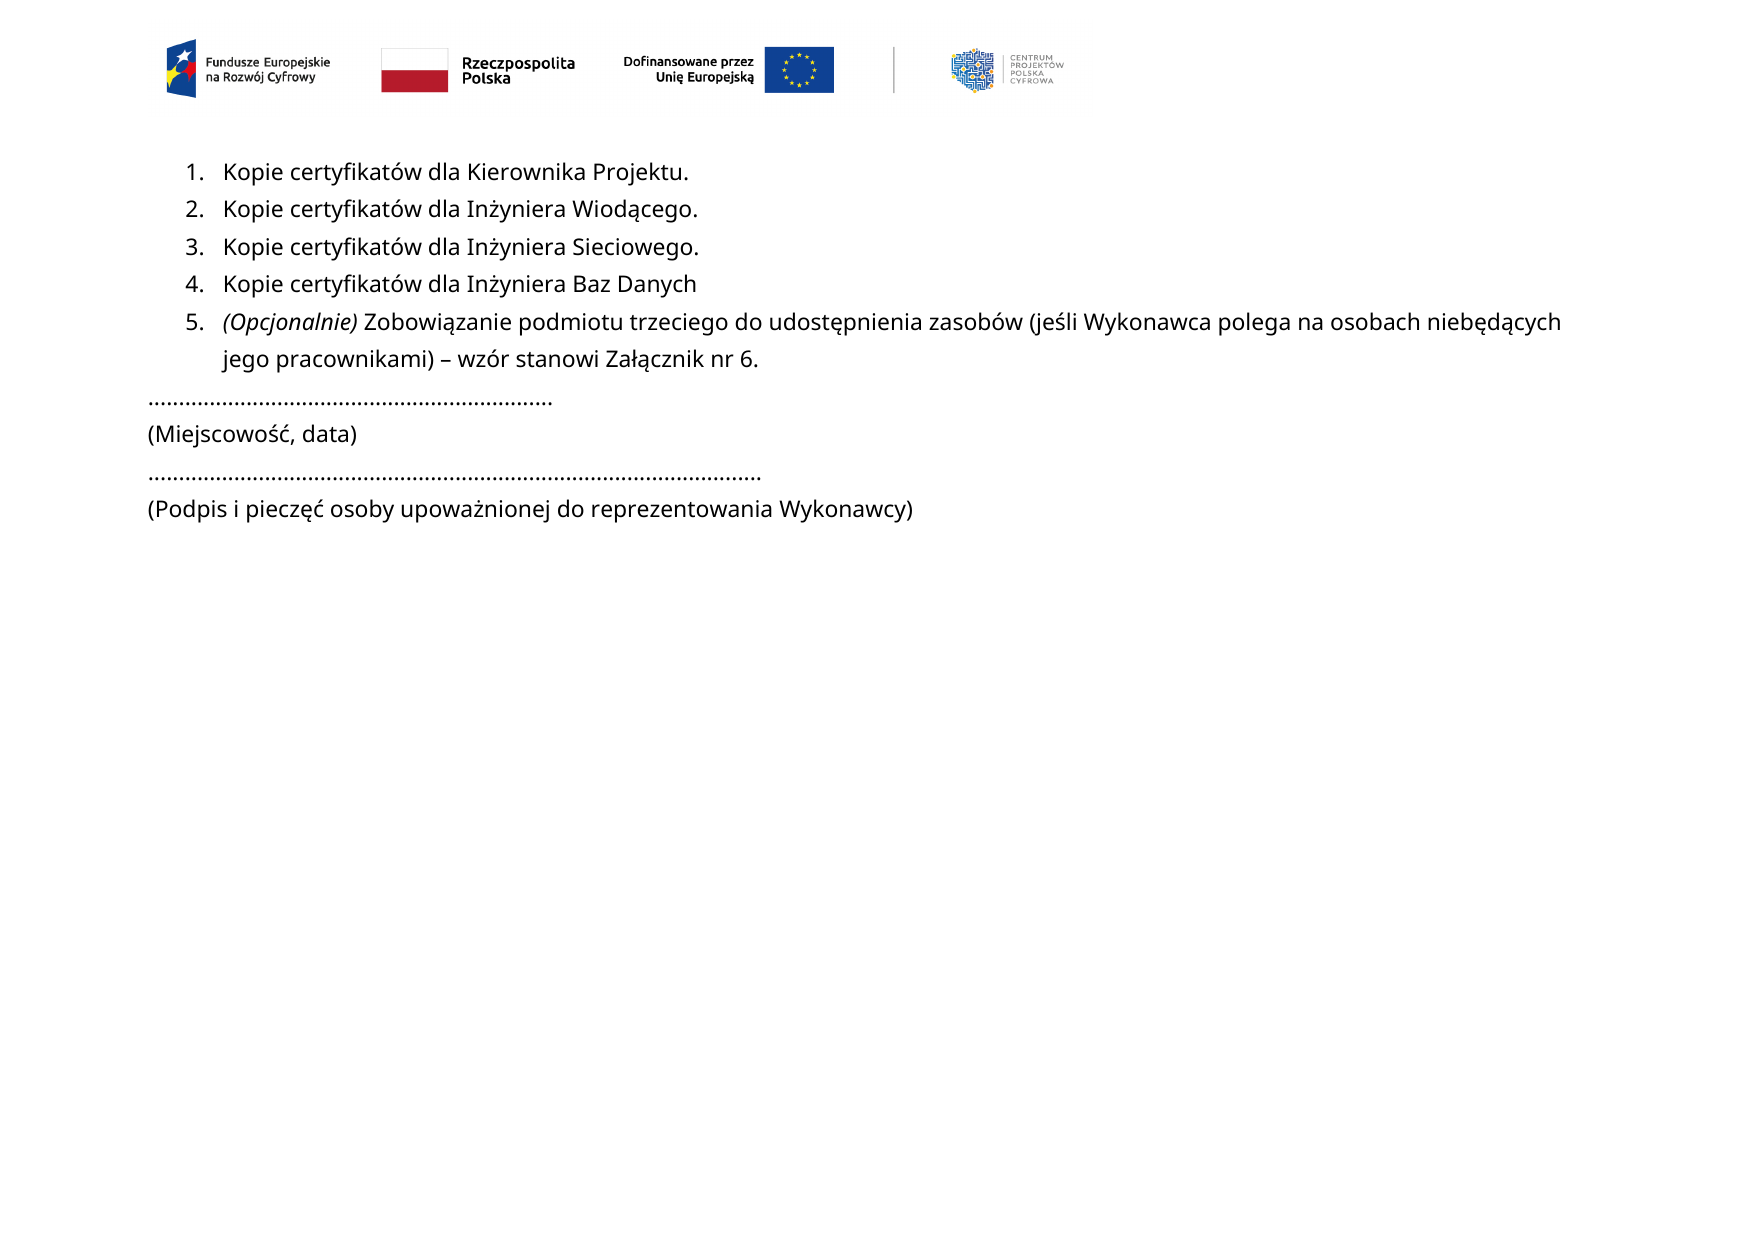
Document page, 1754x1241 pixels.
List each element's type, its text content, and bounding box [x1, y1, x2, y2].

picture [147, 19, 1093, 117]
text .................................................................................................... [148, 456, 1606, 487]
list (Opcjonalnie) Zobowiązanie podmiotu trzeciego do udostępnienia zasobów (jeśli Wykonawca polega na osobach niebędących jego pracownikami) – wzór stanowi Załącznik nr 6. [185, 306, 1606, 374]
list Kopie certyfikatów dla Inżyniera Sieciowego. [185, 231, 1606, 262]
list Kopie certyfikatów dla Inżyniera Wiodącego. [185, 193, 1606, 224]
list Kopie certyfikatów dla Kierownika Projektu. [185, 156, 1606, 187]
text (Miejscowość, data) [148, 418, 1606, 449]
text .................................................................. [148, 381, 1606, 412]
list Kopie certyfikatów dla Inżyniera Baz Danych [185, 268, 1606, 299]
text (Podpis i pieczęć osoby upoważnionej do reprezentowania Wykonawcy) [148, 493, 1606, 524]
